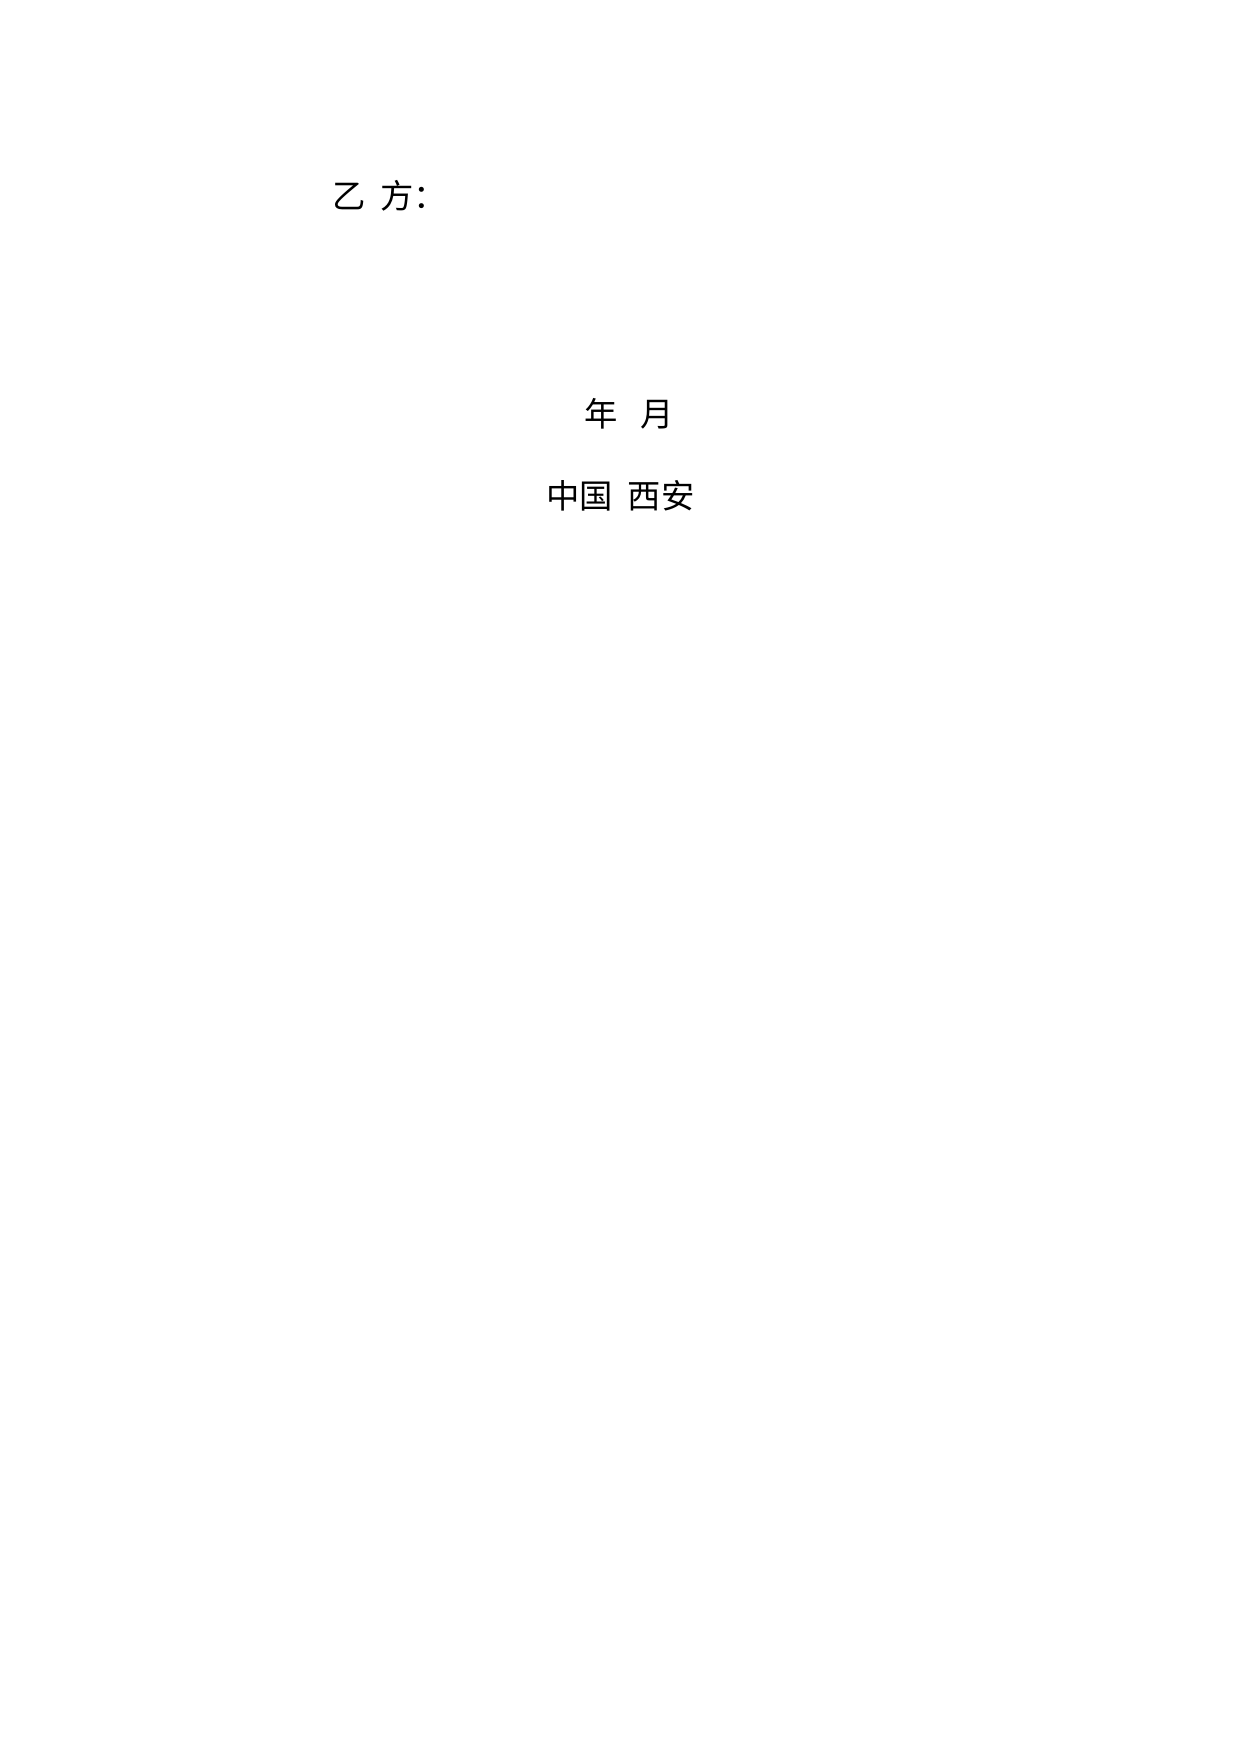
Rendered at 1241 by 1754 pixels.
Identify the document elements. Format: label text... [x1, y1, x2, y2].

text 乙 方： [187, 162, 1053, 227]
text 年 月 [187, 379, 1053, 444]
text 中国 西安 [187, 461, 1053, 526]
